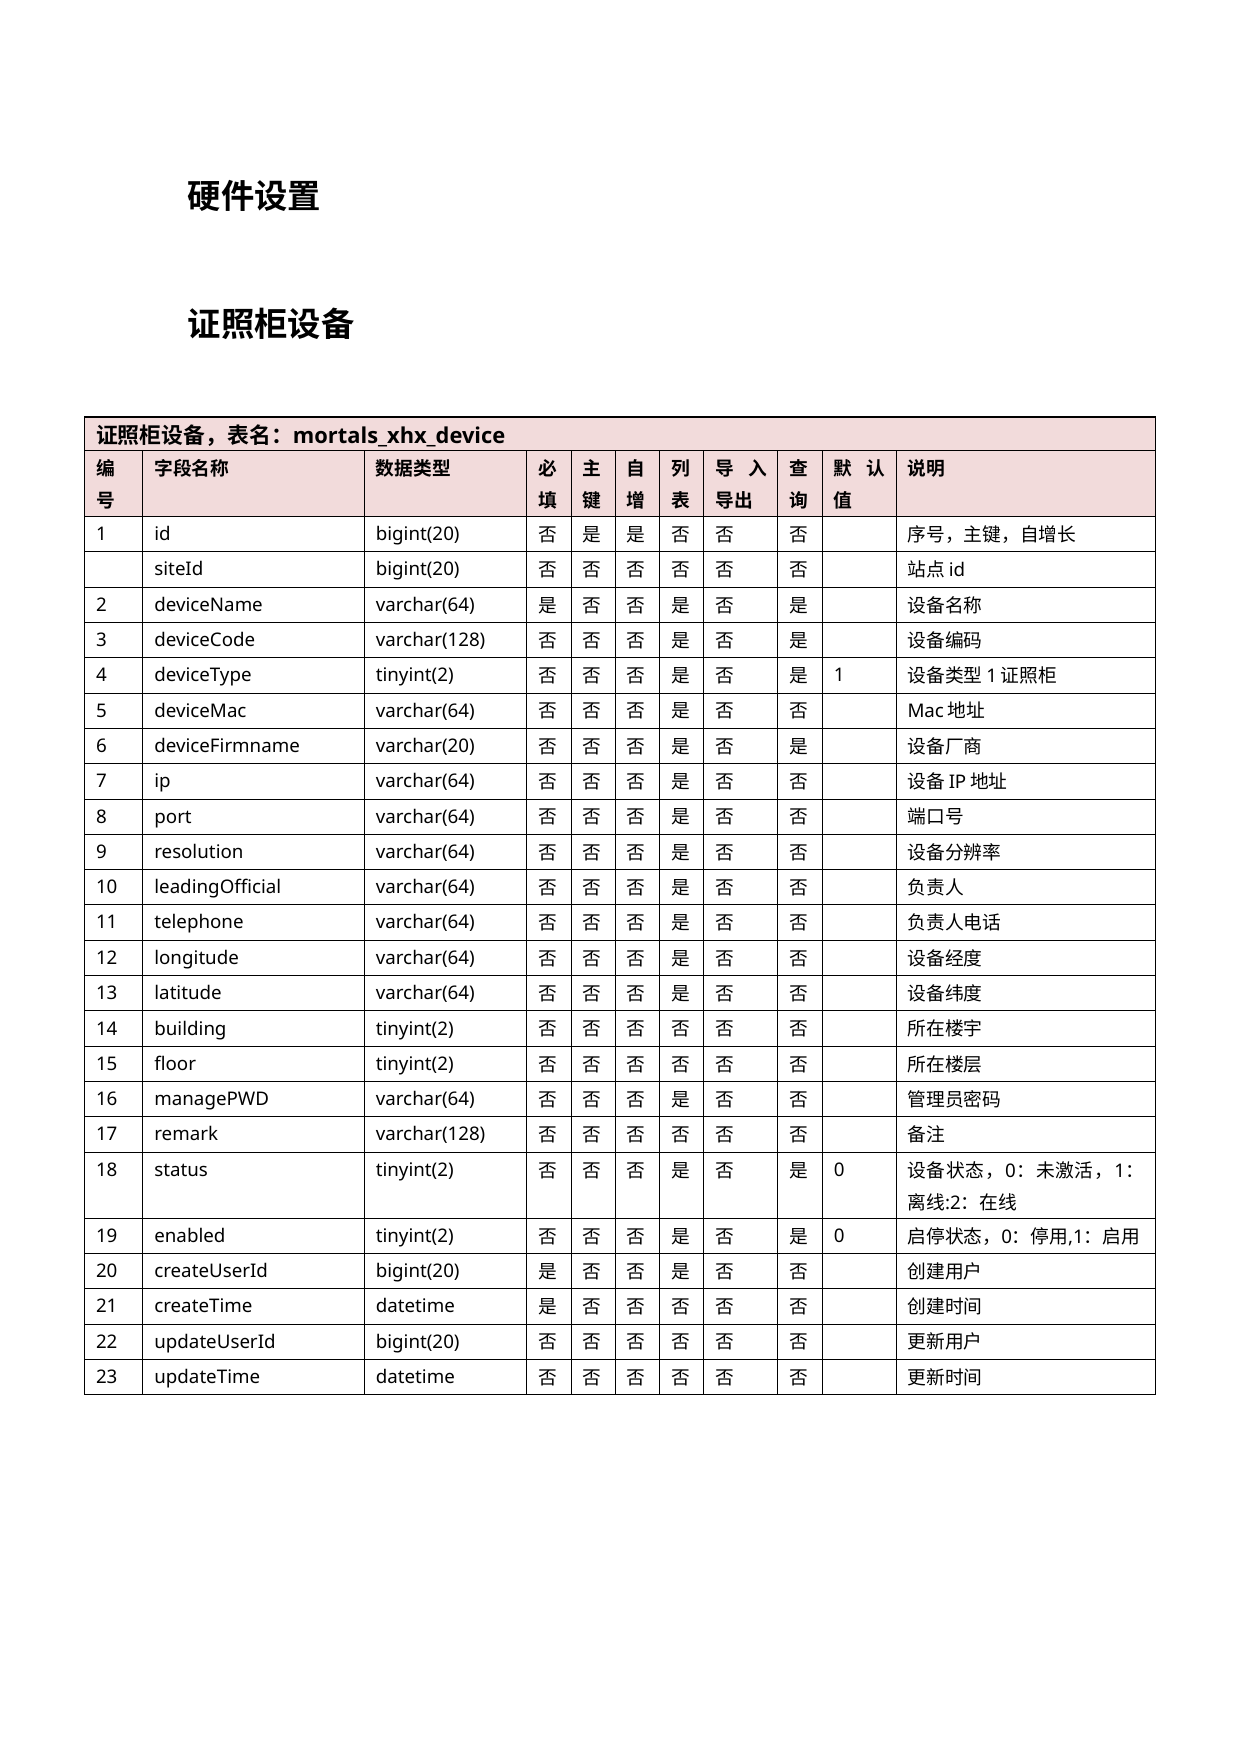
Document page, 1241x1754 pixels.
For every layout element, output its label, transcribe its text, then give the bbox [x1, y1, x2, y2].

table_cell 否 [616, 764, 659, 798]
table_cell 否 [704, 588, 777, 622]
table_cell [823, 1082, 896, 1116]
table_cell 否 [616, 1325, 659, 1359]
table_cell 否 [616, 1289, 659, 1323]
table_cell 否 [572, 905, 615, 940]
table_cell 否 [572, 1325, 615, 1359]
table_cell 否 [572, 976, 615, 1010]
table_cell 否 [616, 623, 659, 657]
table_cell Mac地址 [897, 694, 1155, 728]
table_cell 否 [527, 1325, 571, 1359]
table_cell varchar(64) [365, 870, 526, 904]
table_cell 否 [572, 694, 615, 728]
table_cell 否 [660, 1289, 703, 1323]
table_cell 主键 [572, 451, 615, 516]
table_cell [823, 800, 896, 834]
table_cell [823, 552, 896, 587]
table_cell 否 [660, 1117, 703, 1152]
table_cell 否 [616, 694, 659, 728]
table_cell 否 [616, 729, 659, 763]
table_cell 否 [616, 552, 659, 587]
table_cell 否 [616, 588, 659, 622]
table_cell 否 [572, 1153, 615, 1218]
table_cell 否 [778, 517, 822, 551]
table_cell 更新用户 [897, 1325, 1155, 1359]
table_cell 说明 [897, 451, 1155, 516]
table_cell 17 [85, 1117, 142, 1152]
table_cell 否 [616, 1117, 659, 1152]
table_cell siteId [143, 552, 364, 587]
table_cell 设备厂商 [897, 729, 1155, 763]
subtitle 证照柜设备 [187, 289, 1053, 354]
table_cell remark [143, 1117, 364, 1152]
table_cell bigint(20) [365, 1325, 526, 1359]
table_cell 是 [660, 729, 703, 763]
table_cell enabled [143, 1219, 364, 1253]
table_cell tinyint(2) [365, 1047, 526, 1081]
table_cell 否 [660, 1325, 703, 1359]
table_cell 更新时间 [897, 1360, 1155, 1394]
table_cell 否 [778, 835, 822, 869]
table_cell 否 [527, 552, 571, 587]
table_cell 是 [778, 729, 822, 763]
table_cell 站点id [897, 552, 1155, 587]
table_cell 否 [778, 1360, 822, 1394]
table_cell 16 [85, 1082, 142, 1116]
table_cell 创建用户 [897, 1254, 1155, 1288]
table_cell 否 [778, 1047, 822, 1081]
table_cell 否 [572, 729, 615, 763]
table_cell 数据类型 [365, 451, 526, 516]
table_cell 否 [527, 1082, 571, 1116]
table_cell 否 [572, 870, 615, 904]
table_cell 2 [85, 588, 142, 622]
table_cell 是 [660, 835, 703, 869]
table_cell 否 [704, 905, 777, 940]
table_cell 否 [527, 1219, 571, 1253]
table_cell [823, 1047, 896, 1081]
table_cell 是 [660, 1219, 703, 1253]
table_cell 是 [660, 694, 703, 728]
table_cell 否 [572, 1219, 615, 1253]
table_cell varchar(64) [365, 835, 526, 869]
table_cell 否 [616, 905, 659, 940]
table_cell 否 [660, 1047, 703, 1081]
table_cell 否 [572, 1011, 615, 1046]
table_cell 否 [572, 1254, 615, 1288]
table_cell 1 [823, 658, 896, 692]
table_cell [823, 588, 896, 622]
table_cell 端口号 [897, 800, 1155, 834]
table_cell 否 [616, 976, 659, 1010]
table_cell 否 [616, 1047, 659, 1081]
table_cell 是 [572, 517, 615, 551]
table_cell 否 [527, 729, 571, 763]
table_cell [823, 1325, 896, 1359]
table_cell 否 [704, 552, 777, 587]
table_cell 所在楼宇 [897, 1011, 1155, 1046]
table_cell 23 [85, 1360, 142, 1394]
table_cell [823, 1254, 896, 1288]
table_cell latitude [143, 976, 364, 1010]
table_cell resolution [143, 835, 364, 869]
table_cell 否 [704, 800, 777, 834]
table_cell bigint(20) [365, 552, 526, 587]
table_cell 查询 [778, 451, 822, 516]
table_cell 启停状态，0：停用,1：启用 [897, 1219, 1155, 1253]
table_cell 否 [704, 1082, 777, 1116]
table_cell 编号 [85, 451, 142, 516]
table_cell datetime [365, 1289, 526, 1323]
table_cell 否 [527, 517, 571, 551]
table_cell 10 [85, 870, 142, 904]
table_cell 20 [85, 1254, 142, 1288]
table_cell 否 [527, 623, 571, 657]
table_cell 否 [527, 1117, 571, 1152]
table_cell 7 [85, 764, 142, 798]
table_cell status [143, 1153, 364, 1218]
table_cell [823, 941, 896, 975]
table_cell 否 [778, 1011, 822, 1046]
table_cell 否 [616, 1254, 659, 1288]
table_cell 自增 [616, 451, 659, 516]
table_cell 否 [527, 800, 571, 834]
table_cell varchar(128) [365, 623, 526, 657]
table_cell 是 [616, 517, 659, 551]
table_cell [823, 517, 896, 551]
table_cell [823, 694, 896, 728]
table_cell 否 [572, 1117, 615, 1152]
table_cell id [143, 517, 364, 551]
table_cell 否 [704, 1117, 777, 1152]
table_cell 否 [660, 552, 703, 587]
table_cell 否 [704, 1360, 777, 1394]
table_cell 否 [704, 1047, 777, 1081]
table_cell telephone [143, 905, 364, 940]
table_cell 否 [527, 1047, 571, 1081]
table_cell 否 [527, 1011, 571, 1046]
table_cell 否 [704, 658, 777, 692]
table_cell 是 [660, 1082, 703, 1116]
table_cell 否 [572, 835, 615, 869]
table_cell 是 [778, 1219, 822, 1253]
table_cell 否 [527, 1360, 571, 1394]
table_cell 设备状态，0：未激活，1：离线:2：在线 [897, 1153, 1155, 1218]
table_cell [823, 870, 896, 904]
table_cell updateTime [143, 1360, 364, 1394]
table_cell 15 [85, 1047, 142, 1081]
table_cell [823, 835, 896, 869]
table_cell bigint(20) [365, 517, 526, 551]
table_cell 负责人 [897, 870, 1155, 904]
table_cell 是 [778, 658, 822, 692]
table_cell 否 [572, 1289, 615, 1323]
table_cell 13 [85, 976, 142, 1010]
table_cell 否 [616, 1360, 659, 1394]
table_cell 是 [778, 1153, 822, 1218]
table_cell 否 [572, 1360, 615, 1394]
table_cell 否 [616, 1011, 659, 1046]
table_cell 否 [527, 941, 571, 975]
table_cell 11 [85, 905, 142, 940]
table_cell 否 [704, 694, 777, 728]
table_header 证照柜设备，表名：mortals_xhx_device [85, 418, 1155, 450]
table_cell 设备经度 [897, 941, 1155, 975]
table_cell 否 [704, 1219, 777, 1253]
table_cell 设备纬度 [897, 976, 1155, 1010]
table_cell managePWD [143, 1082, 364, 1116]
subtitle 硬件设置 [187, 162, 1053, 227]
table_cell [823, 623, 896, 657]
table_cell 否 [616, 1082, 659, 1116]
table_cell tinyint(2) [365, 1219, 526, 1253]
table_cell 必填 [527, 451, 571, 516]
table_cell 18 [85, 1153, 142, 1218]
table_cell 否 [660, 517, 703, 551]
table_cell 是 [527, 1254, 571, 1288]
table_cell 否 [704, 976, 777, 1010]
table_cell varchar(64) [365, 941, 526, 975]
table_cell 否 [572, 764, 615, 798]
table_cell 0 [823, 1219, 896, 1253]
table_cell deviceMac [143, 694, 364, 728]
table_cell [823, 764, 896, 798]
table_cell 字段名称 [143, 451, 364, 516]
table_cell 是 [660, 800, 703, 834]
table_cell 否 [572, 1082, 615, 1116]
table_cell 否 [616, 800, 659, 834]
table_cell 是 [660, 764, 703, 798]
table_cell 9 [85, 835, 142, 869]
table_cell [823, 1011, 896, 1046]
table_cell 否 [704, 1325, 777, 1359]
table_cell varchar(64) [365, 1082, 526, 1116]
table_cell 否 [778, 1082, 822, 1116]
table_cell 否 [704, 835, 777, 869]
table_cell 12 [85, 941, 142, 975]
table_cell 否 [660, 1360, 703, 1394]
table_cell 否 [704, 729, 777, 763]
table_cell 否 [527, 1153, 571, 1218]
table_cell 是 [660, 658, 703, 692]
table_cell [823, 1117, 896, 1152]
table_cell 否 [527, 905, 571, 940]
table_cell 否 [778, 764, 822, 798]
table_cell 否 [616, 835, 659, 869]
table_cell [823, 976, 896, 1010]
table_cell 否 [704, 517, 777, 551]
table_cell 否 [527, 764, 571, 798]
table_cell 否 [572, 552, 615, 587]
table_cell [823, 1360, 896, 1394]
table_cell deviceName [143, 588, 364, 622]
table_cell 创建时间 [897, 1289, 1155, 1323]
table_cell 否 [572, 1047, 615, 1081]
table_cell 否 [704, 941, 777, 975]
table_cell 否 [778, 870, 822, 904]
table_cell varchar(64) [365, 976, 526, 1010]
table_cell 否 [778, 694, 822, 728]
table_cell bigint(20) [365, 1254, 526, 1288]
table_cell 否 [527, 658, 571, 692]
table_cell building [143, 1011, 364, 1046]
table_cell 21 [85, 1289, 142, 1323]
table_cell 是 [660, 870, 703, 904]
table_cell 4 [85, 658, 142, 692]
table_cell 是 [660, 976, 703, 1010]
table_cell 否 [527, 870, 571, 904]
table_cell varchar(20) [365, 729, 526, 763]
table_cell [823, 1289, 896, 1323]
table_cell 设备IP地址 [897, 764, 1155, 798]
table_cell 否 [527, 976, 571, 1010]
table_cell 否 [572, 800, 615, 834]
table_cell longitude [143, 941, 364, 975]
table_cell 否 [778, 800, 822, 834]
table_cell 否 [616, 870, 659, 904]
table_cell 所在楼层 [897, 1047, 1155, 1081]
table_cell 设备编码 [897, 623, 1155, 657]
table_cell 否 [778, 1117, 822, 1152]
table_cell varchar(64) [365, 694, 526, 728]
table_cell 否 [778, 976, 822, 1010]
table_cell 是 [660, 1254, 703, 1288]
table_cell 是 [778, 588, 822, 622]
table_cell leadingOfficial [143, 870, 364, 904]
table_cell deviceType [143, 658, 364, 692]
table_cell varchar(128) [365, 1117, 526, 1152]
table_cell 管理员密码 [897, 1082, 1155, 1116]
table_cell 是 [527, 1289, 571, 1323]
table_cell 否 [660, 1011, 703, 1046]
table_cell varchar(64) [365, 800, 526, 834]
table_cell 22 [85, 1325, 142, 1359]
table_cell deviceCode [143, 623, 364, 657]
table_cell 设备类型1证照柜 [897, 658, 1155, 692]
table_cell datetime [365, 1360, 526, 1394]
table_cell 否 [527, 835, 571, 869]
table_cell 是 [660, 905, 703, 940]
table_cell 否 [616, 658, 659, 692]
table_cell 否 [778, 552, 822, 587]
table_cell updateUserId [143, 1325, 364, 1359]
table_cell 否 [572, 658, 615, 692]
table_cell floor [143, 1047, 364, 1081]
table_cell 否 [527, 694, 571, 728]
table_cell [823, 905, 896, 940]
table_cell 否 [778, 1254, 822, 1288]
table_cell 否 [704, 764, 777, 798]
table_cell 是 [660, 941, 703, 975]
table_cell 设备名称 [897, 588, 1155, 622]
table_cell 否 [704, 1153, 777, 1218]
table_cell 否 [778, 1325, 822, 1359]
table_cell 14 [85, 1011, 142, 1046]
table_cell 序号，主键，自增长 [897, 517, 1155, 551]
table_cell 3 [85, 623, 142, 657]
table_cell 否 [572, 588, 615, 622]
table_cell 0 [823, 1153, 896, 1218]
table_cell 否 [616, 1153, 659, 1218]
table_cell 5 [85, 694, 142, 728]
table_cell 默认值 [823, 451, 896, 516]
table_cell deviceFirmname [143, 729, 364, 763]
table_cell 否 [704, 1289, 777, 1323]
table_cell 8 [85, 800, 142, 834]
table_cell [85, 552, 142, 587]
table_cell varchar(64) [365, 905, 526, 940]
table_cell 19 [85, 1219, 142, 1253]
table_cell 是 [527, 588, 571, 622]
table_cell varchar(64) [365, 764, 526, 798]
table_cell 是 [660, 588, 703, 622]
table_cell tinyint(2) [365, 1153, 526, 1218]
table_cell 1 [85, 517, 142, 551]
table_cell 否 [704, 1254, 777, 1288]
table_cell 是 [660, 1153, 703, 1218]
table_cell 否 [704, 870, 777, 904]
table_cell 负责人电话 [897, 905, 1155, 940]
table_cell 否 [572, 623, 615, 657]
table_cell tinyint(2) [365, 658, 526, 692]
table_cell varchar(64) [365, 588, 526, 622]
table_cell [823, 729, 896, 763]
table_cell createTime [143, 1289, 364, 1323]
table_cell 否 [704, 1011, 777, 1046]
table_cell 否 [778, 905, 822, 940]
table_cell 6 [85, 729, 142, 763]
table_cell 否 [572, 941, 615, 975]
table_cell 备注 [897, 1117, 1155, 1152]
table_cell 导入导出 [704, 451, 777, 516]
table_cell 设备分辨率 [897, 835, 1155, 869]
table_cell 否 [616, 1219, 659, 1253]
table_cell 列表 [660, 451, 703, 516]
table_cell tinyint(2) [365, 1011, 526, 1046]
table_cell ip [143, 764, 364, 798]
table_cell 否 [704, 623, 777, 657]
table_cell createUserId [143, 1254, 364, 1288]
table_cell 否 [616, 941, 659, 975]
table_cell port [143, 800, 364, 834]
table_cell 是 [660, 623, 703, 657]
table_cell 否 [778, 941, 822, 975]
table_cell 是 [778, 623, 822, 657]
table_cell 否 [778, 1289, 822, 1323]
